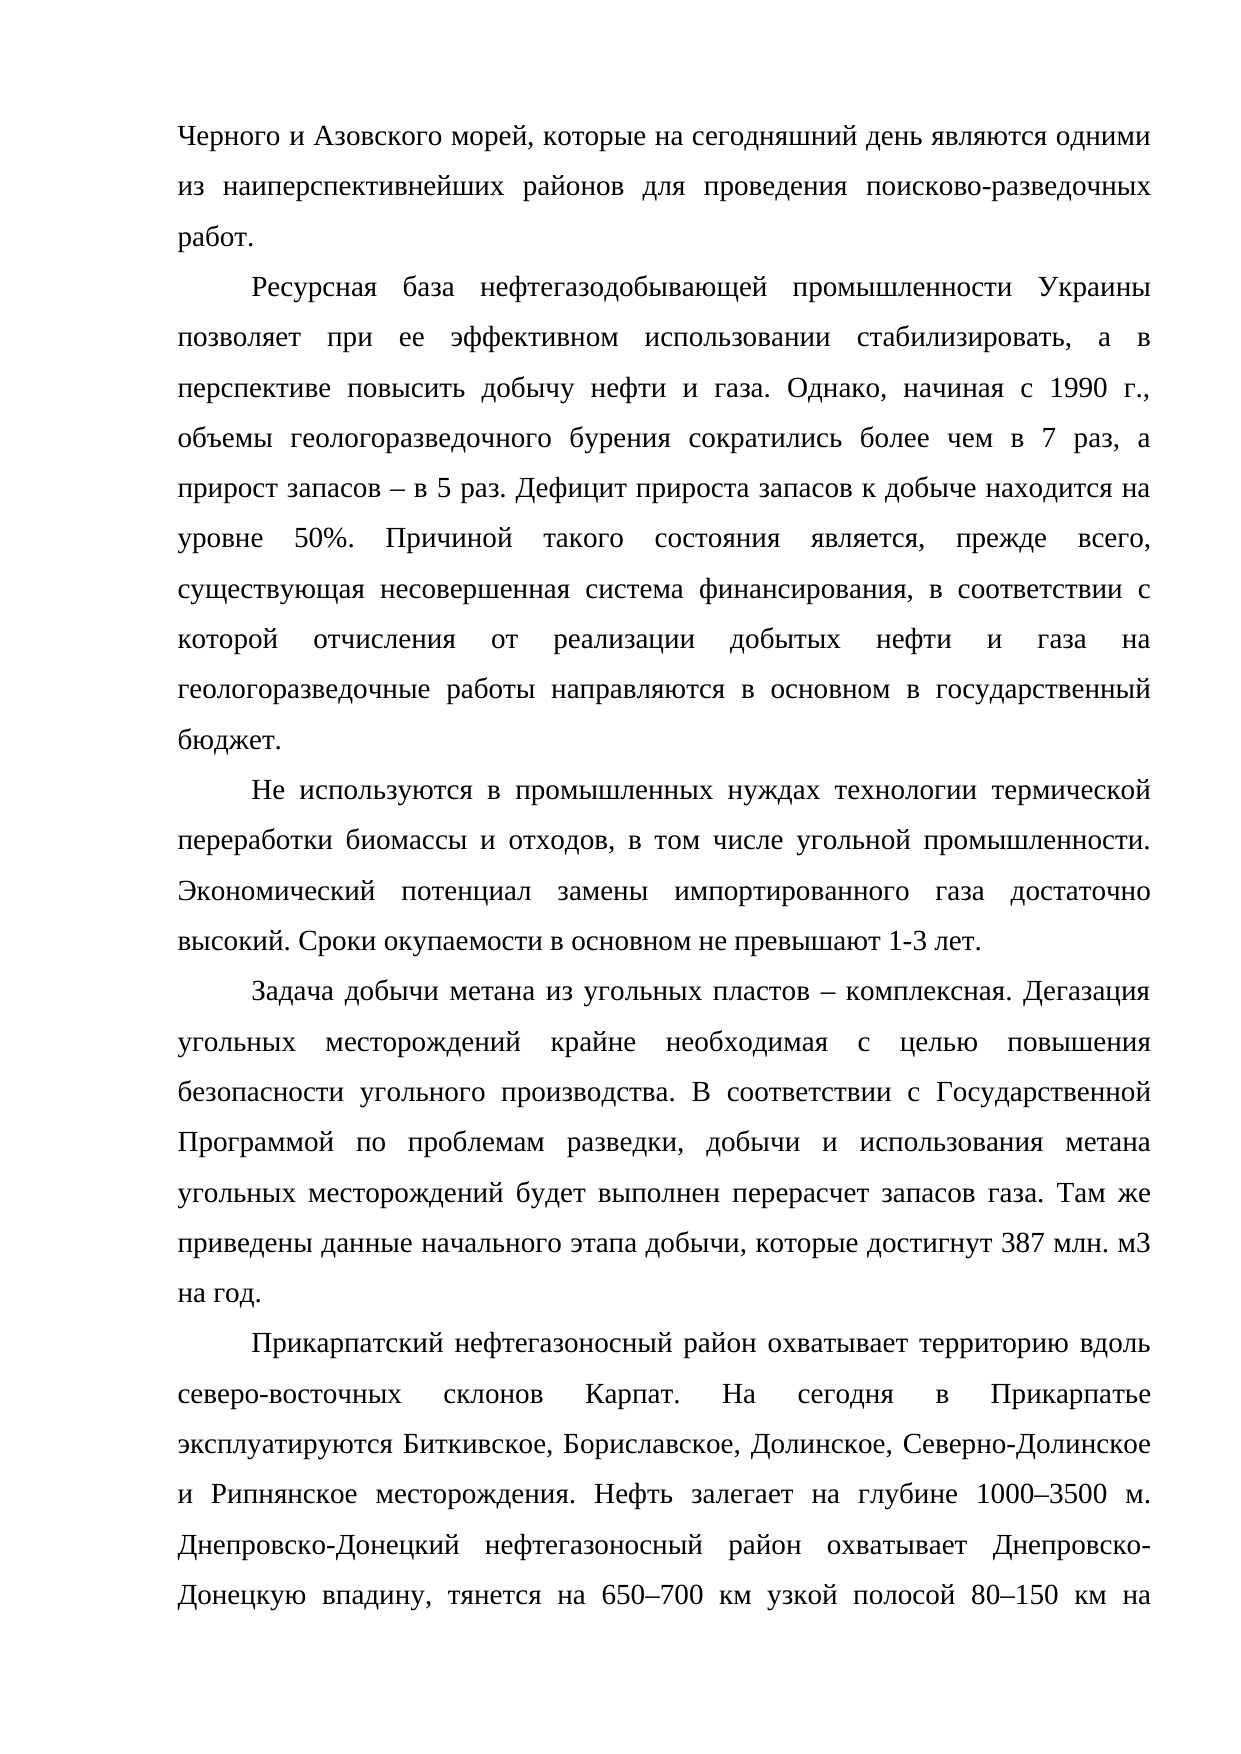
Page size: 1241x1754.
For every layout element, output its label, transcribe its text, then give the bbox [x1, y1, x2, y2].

text Не используются в промышленных нуждах технологии термической переработки биомассы и отходов, в том числе угольной промышленности. Экономический потенциал замены импортированного газа достаточно высокий. Сроки окупаемости в основном не превышают 1-3 лет. [177, 772, 1152, 957]
text Ресурсная база нефтегазодобывающей промышленности Украины позволяет при ее эффективном использовании стабилизировать, а в перспективе повысить добычу нефти и газа. Однако, начиная с ., объемы геологоразведочного бурения сократились более чем в 7 раз, а прирост запасов – в 5 раз. Дефицит прироста запасов к добыче находится на уровне 50%. Причиной такого состояния является, прежде всего, существующая несовершенная система финансирования, в соответствии с которой отчисления от реализации добытых нефти и газа на геологоразведочные работы направляются в основном в государственный бюджет. [177, 269, 1152, 755]
text Задача добычи метана из угольных пластов – комплексная. Дегазация угольных месторождений крайне необходимая с целью повышения безопасности угольного производства. В соответствии с Государственной Программой по проблемам разведки, добычи и использования метана угольных месторождений будет выполнен перерасчет запасов газа. Там же приведены данные начального этапа добычи, которые достигнут 387 млн. м3 на год. [177, 973, 1152, 1309]
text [177, 118, 1152, 252]
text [177, 1326, 1152, 1611]
